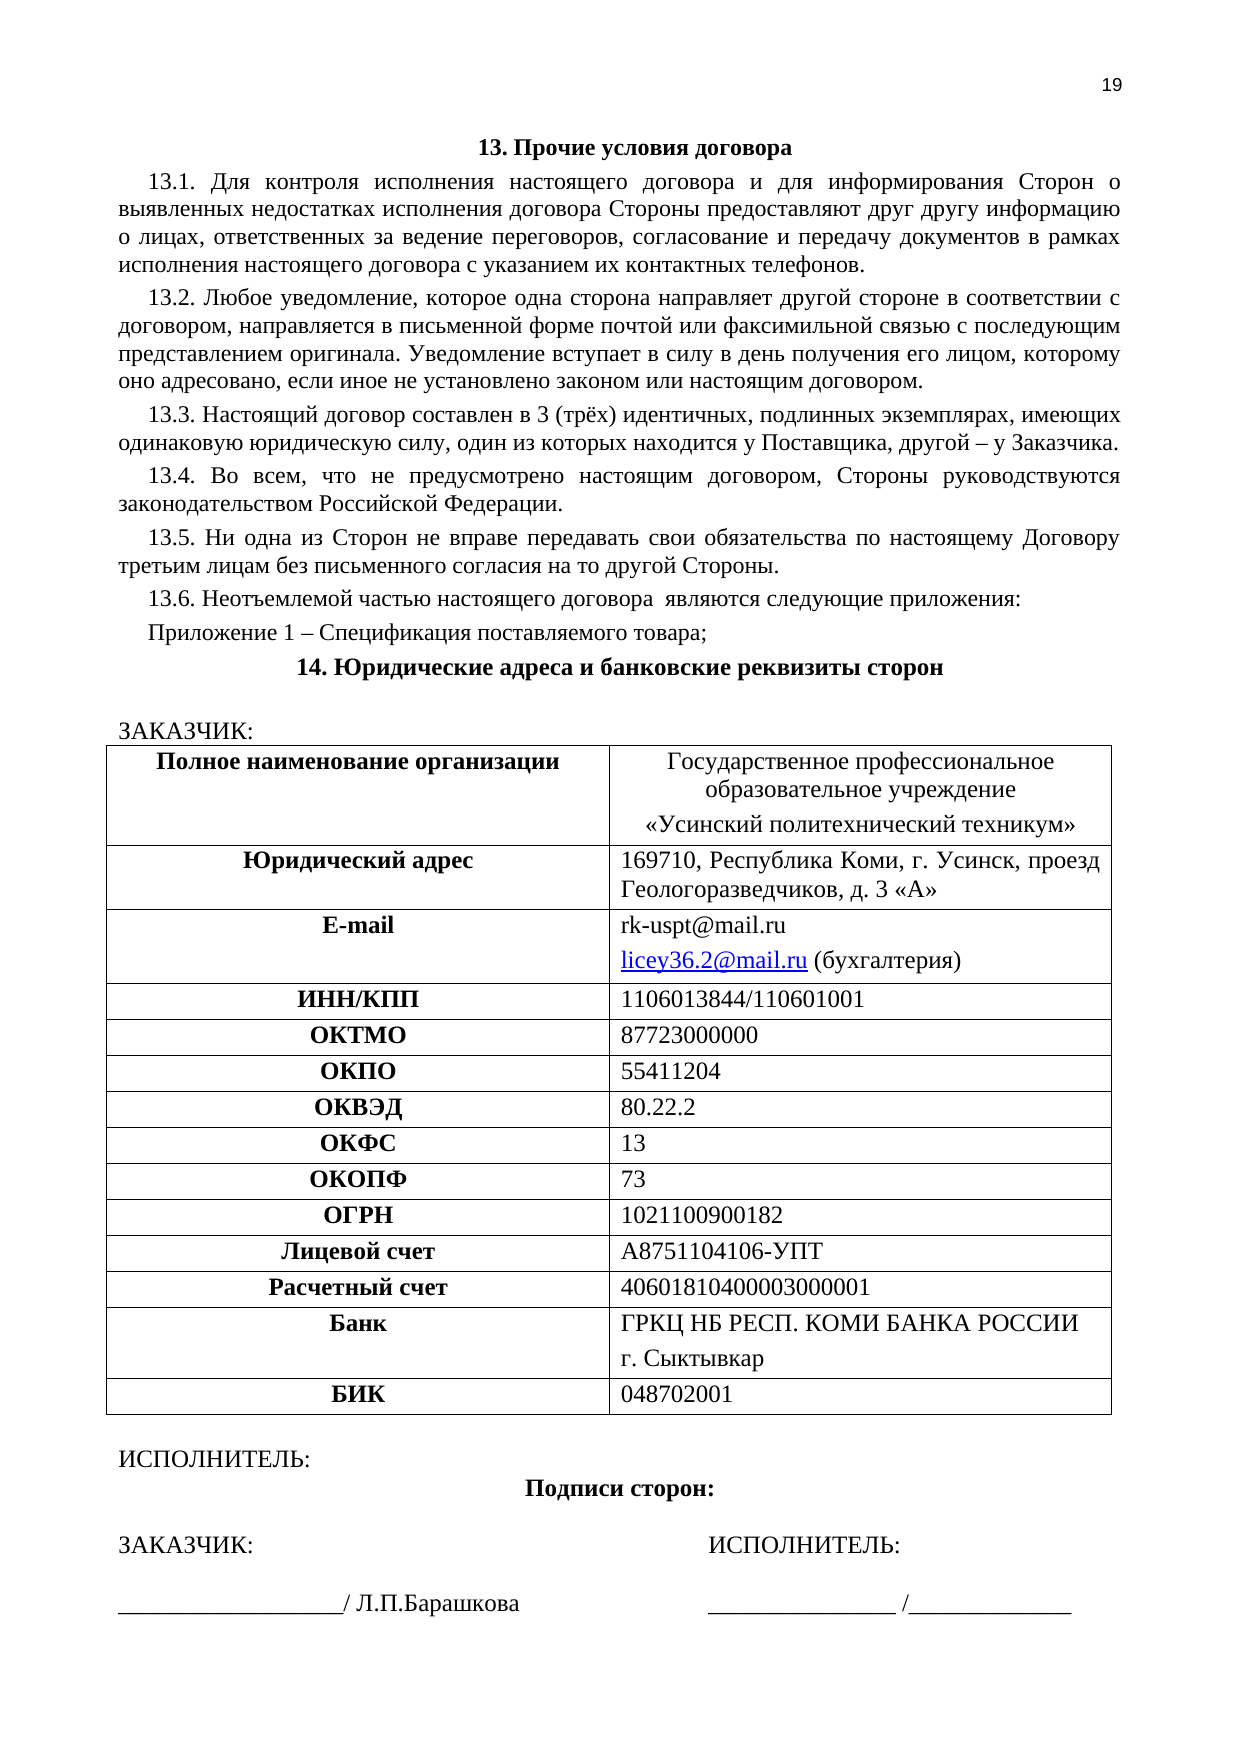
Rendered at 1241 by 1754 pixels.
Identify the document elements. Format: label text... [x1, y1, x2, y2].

text 14. Юридические адреса и банковские реквизиты сторон [118, 652, 1122, 681]
text 13. Прочие условия договора [118, 133, 1122, 161]
text 13.5. Ни одна из Сторон не вправе передавать свои обязательства по настоящему Договору третьим лицам без письменного согласия на то другой Стороны. [118, 523, 1122, 578]
text ЗАКАЗЧИК: [118, 716, 1122, 745]
table_cell 048702001 [610, 1379, 1111, 1414]
table_cell 40601810400003000001 [610, 1272, 1111, 1307]
table_cell 13 [610, 1128, 1111, 1163]
table_cell А8751104106-УПТ [610, 1236, 1111, 1271]
text 13.6. Неотъемлемой частью настоящего договора являются следующие приложения: [118, 584, 1122, 612]
table_cell 169710, Республика Коми, г. Усинск, проезд Геологоразведчиков, д. 3 «А» [610, 846, 1111, 909]
text __________________/ Л.П.Барашкова _______________ /_____________ [118, 1588, 1122, 1617]
text 13.4. Во всем, что не предусмотрено настоящим договором, Стороны руководствуются законодательством Российской Федерации. [118, 462, 1122, 517]
table_cell ИНН/КПП [107, 984, 609, 1019]
table_cell Расчетный счет [107, 1272, 609, 1307]
table_cell БИК [107, 1379, 609, 1414]
table_cell 55411204 [610, 1056, 1111, 1091]
table_cell Банк [107, 1308, 609, 1378]
table_cell rk-uspt@mail.ru licey36.2@mail.ru (бухгалтерия) [610, 910, 1111, 983]
table_cell 87723000000 [610, 1020, 1111, 1055]
table_cell 73 [610, 1164, 1111, 1199]
table_cell 80.22.2 [610, 1092, 1111, 1127]
text 13.1. Для контроля исполнения настоящего договора и для информирования Сторон о выявленных недостатках исполнения договора Стороны предоставляют друг другу информацию о лицах, ответственных за ведение переговоров, согласование и передачу документов в рамках исполнения настоящего договора с указанием их контактных телефонов. [118, 167, 1122, 277]
text Приложение 1 – Спецификация поставляемого товара; [118, 618, 1122, 646]
table_cell ОКФС [107, 1128, 609, 1163]
table_cell ОГРН [107, 1200, 609, 1235]
table_cell ОКПО [107, 1056, 609, 1091]
table_cell ОКОПФ [107, 1164, 609, 1199]
text ИСПОЛНИТЕЛЬ: [118, 1444, 1122, 1473]
text 13.2. Любое уведомление, которое одна сторона направляет другой стороне в соответствии с договором, направляется в письменной форме почтой или факсимильной связью с последующим представлением оригинала. Уведомление вступает в силу в день получения его лицом, которому оно адресовано, если иное не установлено законом или настоящим договором. [118, 283, 1122, 394]
text 13.3. Настоящий договор составлен в 3 (трёх) идентичных, подлинных экземплярах, имеющих одинаковую юридическую силу, один из которых находится у Поставщика, другой – у Заказчика. [118, 400, 1122, 455]
table_cell E-mail [107, 910, 609, 983]
table_cell 1106013844/110601001 [610, 984, 1111, 1019]
text Подписи сторон: [118, 1473, 1122, 1502]
table_header Государственное профессиональное образовательное учреждение «Усинский политехнический техникум» [610, 746, 1111, 844]
table_cell ГРКЦ НБ РЕСП. КОМИ БАНКА РОССИИ г. Сыктывкар [610, 1308, 1111, 1378]
table_cell Лицевой счет [107, 1236, 609, 1271]
text ЗАКАЗЧИК: ИСПОЛНИТЕЛЬ: [118, 1530, 1122, 1559]
table_cell ОКВЭД [107, 1092, 609, 1127]
table_cell ОКТМО [107, 1020, 609, 1055]
table_cell 1021100900182 [610, 1200, 1111, 1235]
table_header Полное наименование организации [107, 746, 609, 844]
table_cell Юридический адрес [107, 846, 609, 909]
